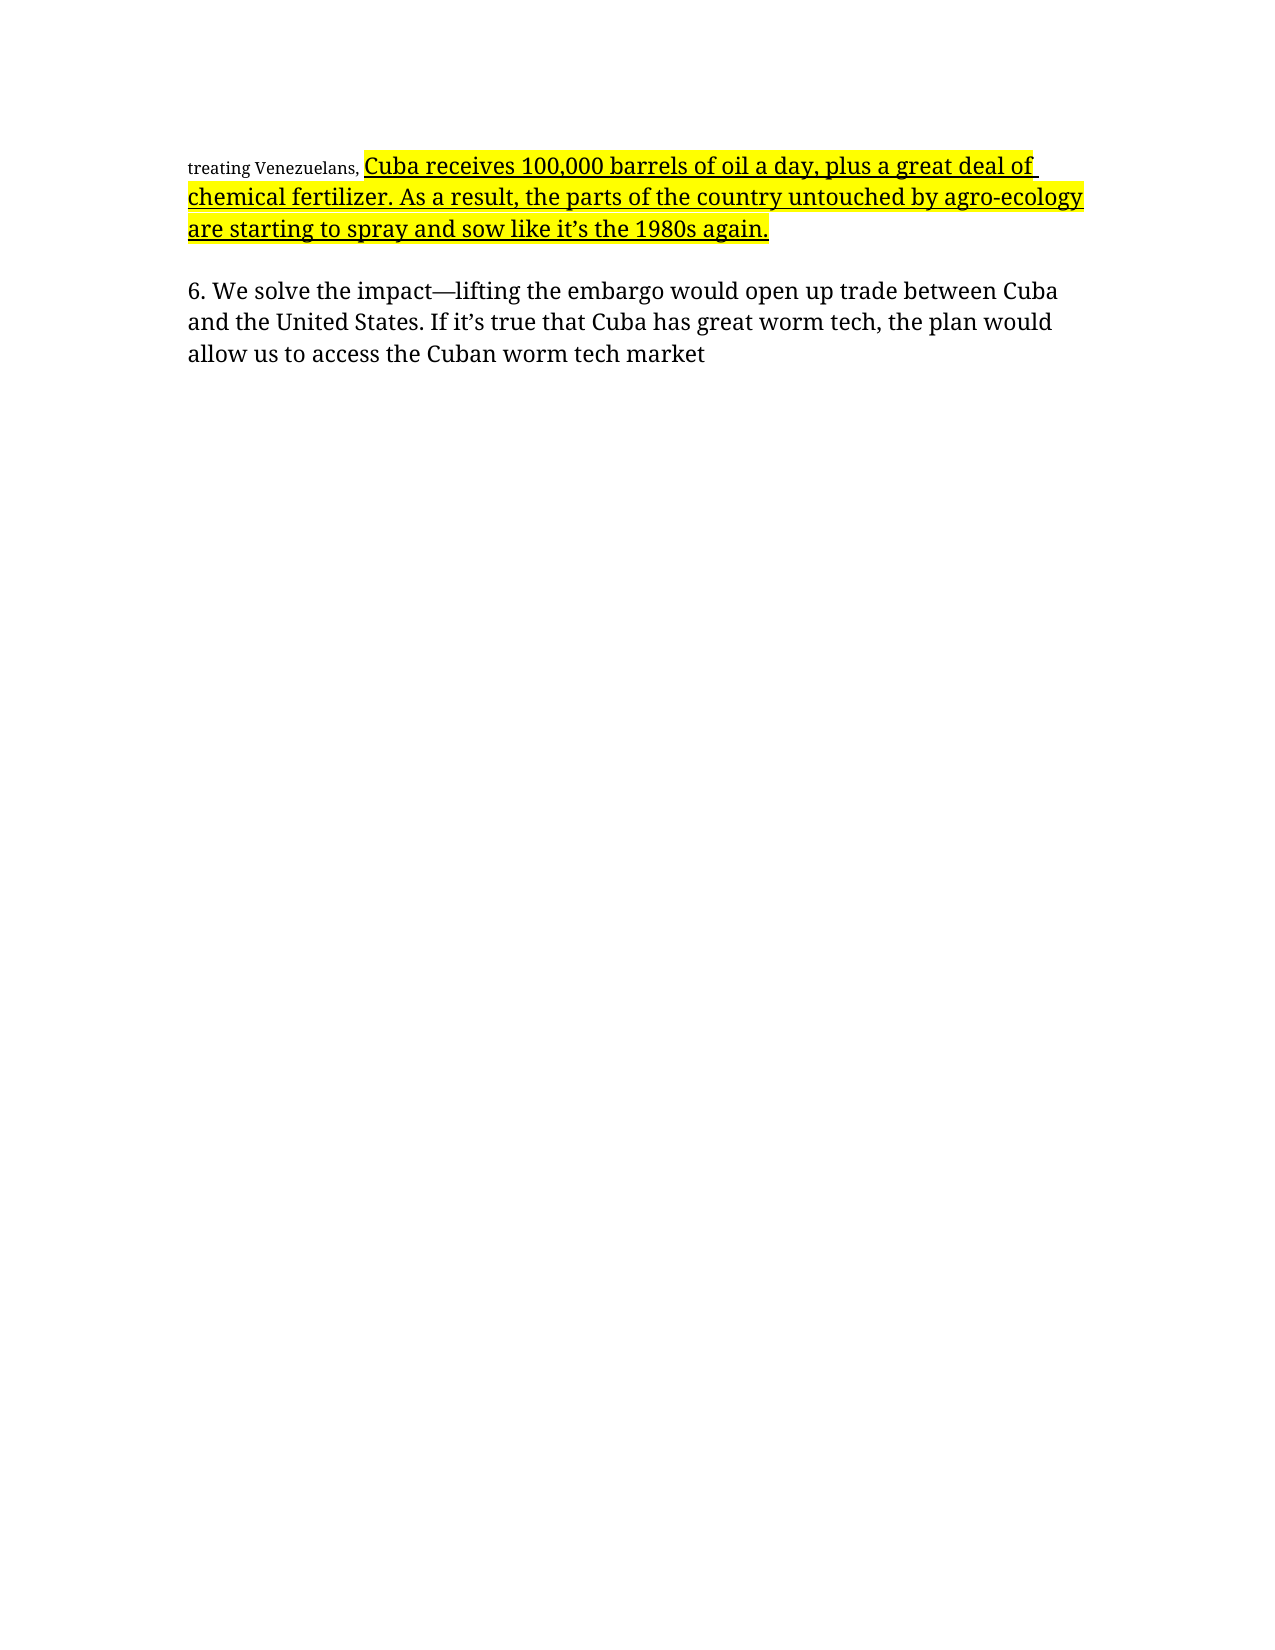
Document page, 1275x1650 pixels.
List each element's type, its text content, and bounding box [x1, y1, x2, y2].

text 6. We solve the impact—lifting the embargo would open up trade between Cuba and the United States. If it’s true that Cuba has great worm tech, the plan would allow us to access the Cuban worm tech market [187, 275, 1087, 369]
